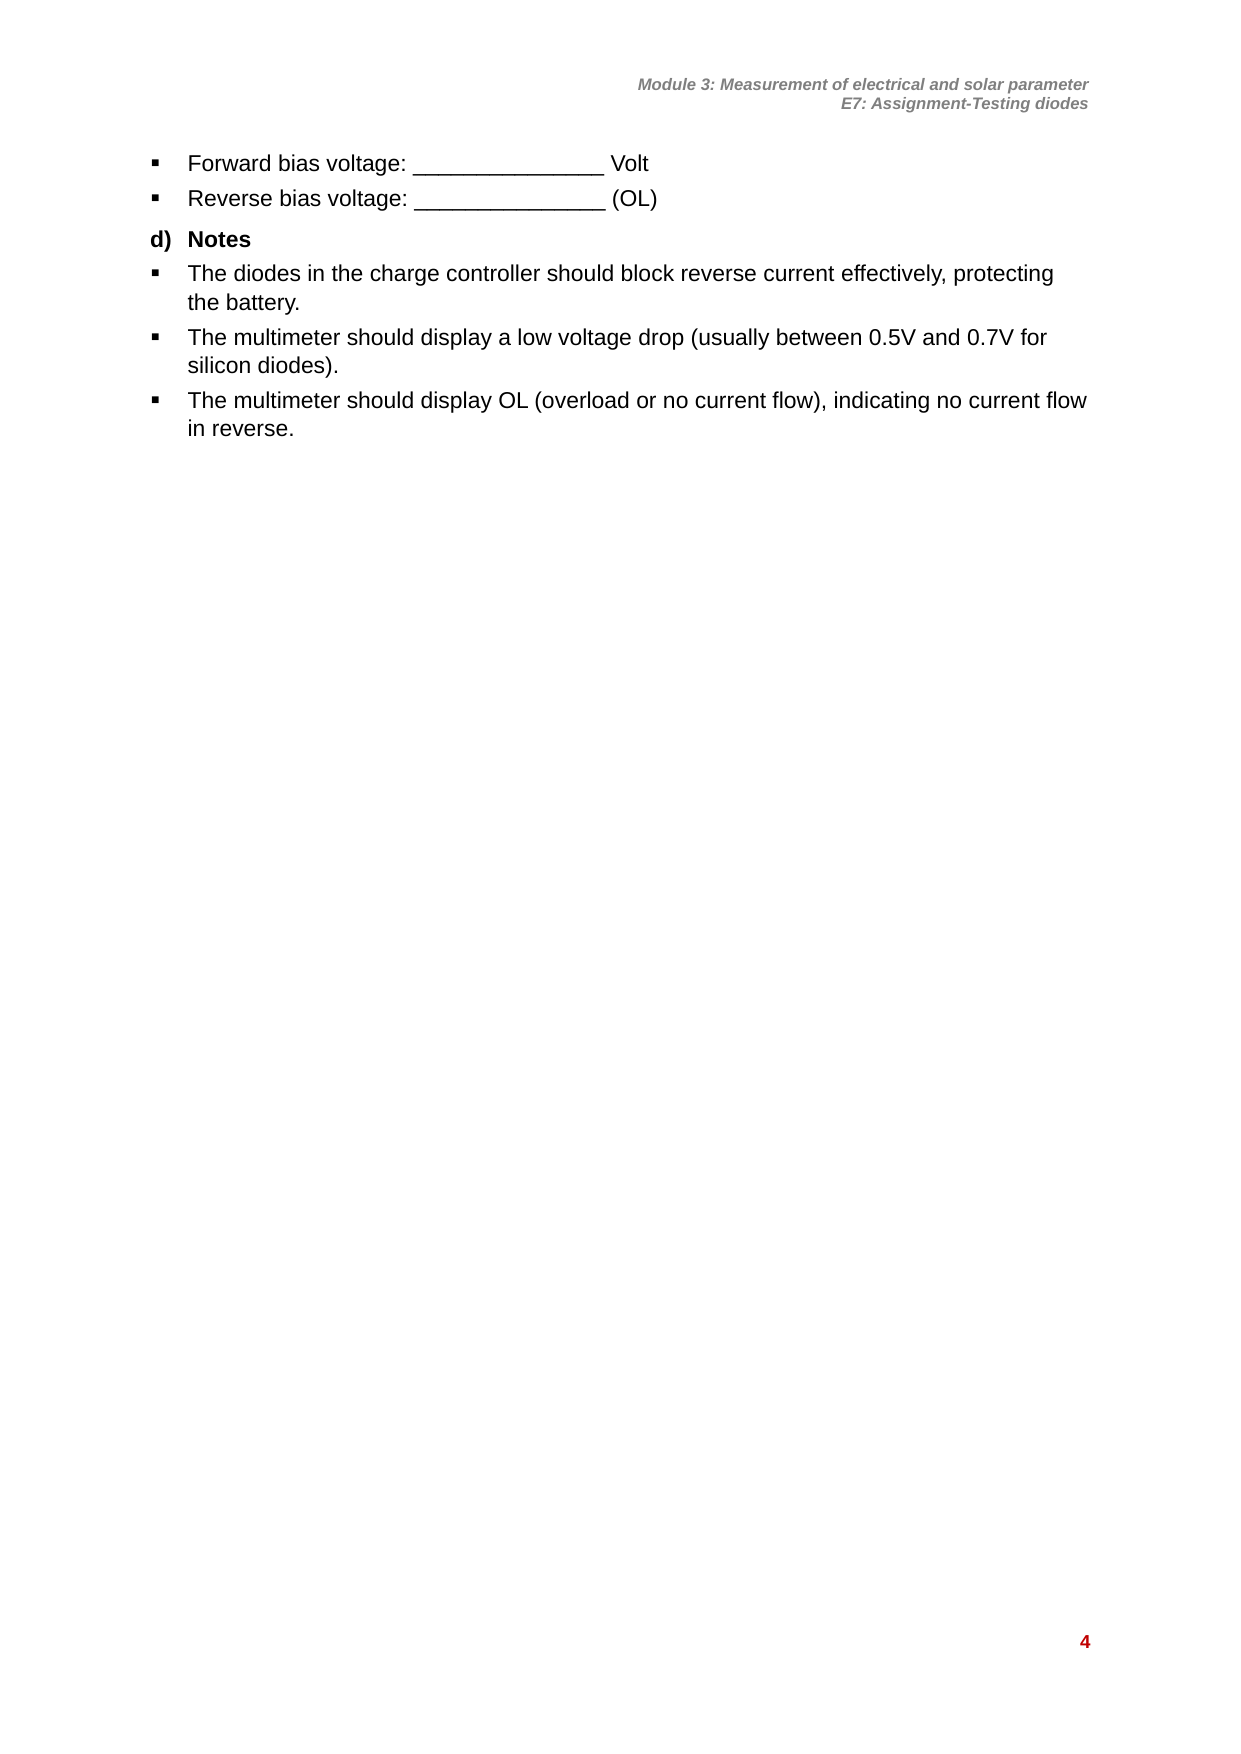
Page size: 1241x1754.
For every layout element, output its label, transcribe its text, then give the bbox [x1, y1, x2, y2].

list The diodes in the charge controller should block reverse current effectively, protecting the battery. [150, 260, 1090, 315]
list Forward bias voltage: _______________ Volt [150, 150, 1090, 176]
list Notes [150, 226, 1090, 252]
list The multimeter should display OL (overload or no current flow), indicating no current flow in reverse. [150, 387, 1090, 441]
list The multimeter should display a low voltage drop (usually between 0.5V and 0.7V for silicon diodes). [150, 323, 1090, 378]
list Reverse bias voltage: _______________ (OL) [150, 185, 1090, 211]
